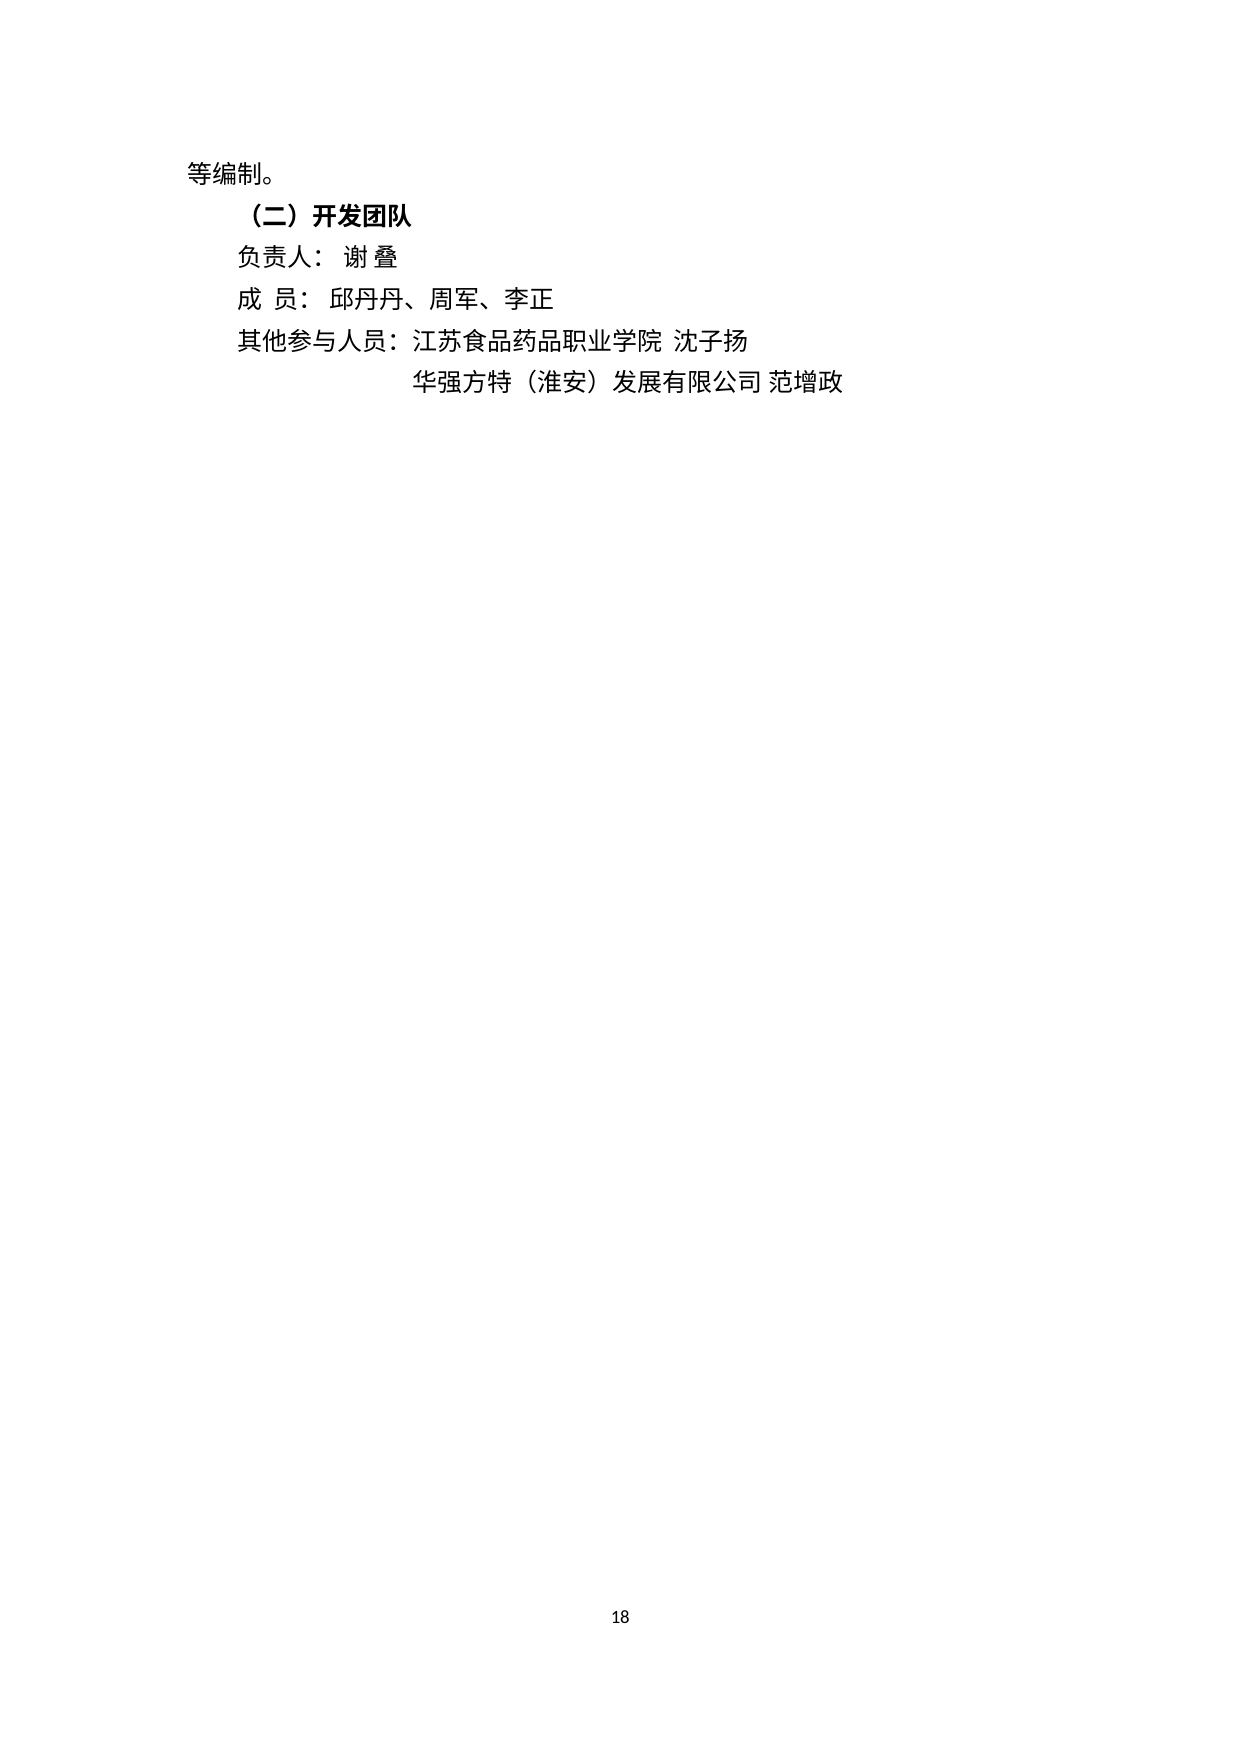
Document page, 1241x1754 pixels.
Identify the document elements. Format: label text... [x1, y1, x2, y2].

text 华强方特（淮安）发展有限公司 范增政 [187, 358, 1053, 400]
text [187, 150, 1053, 192]
text 负责人： 谢 叠 [187, 233, 1053, 275]
text （二）开发团队 [237, 192, 1053, 233]
text 成 员： 邱丹丹、周军、李正 [187, 275, 1053, 317]
text 其他参与人员：江苏食品药品职业学院 沈子扬 [187, 317, 1053, 358]
